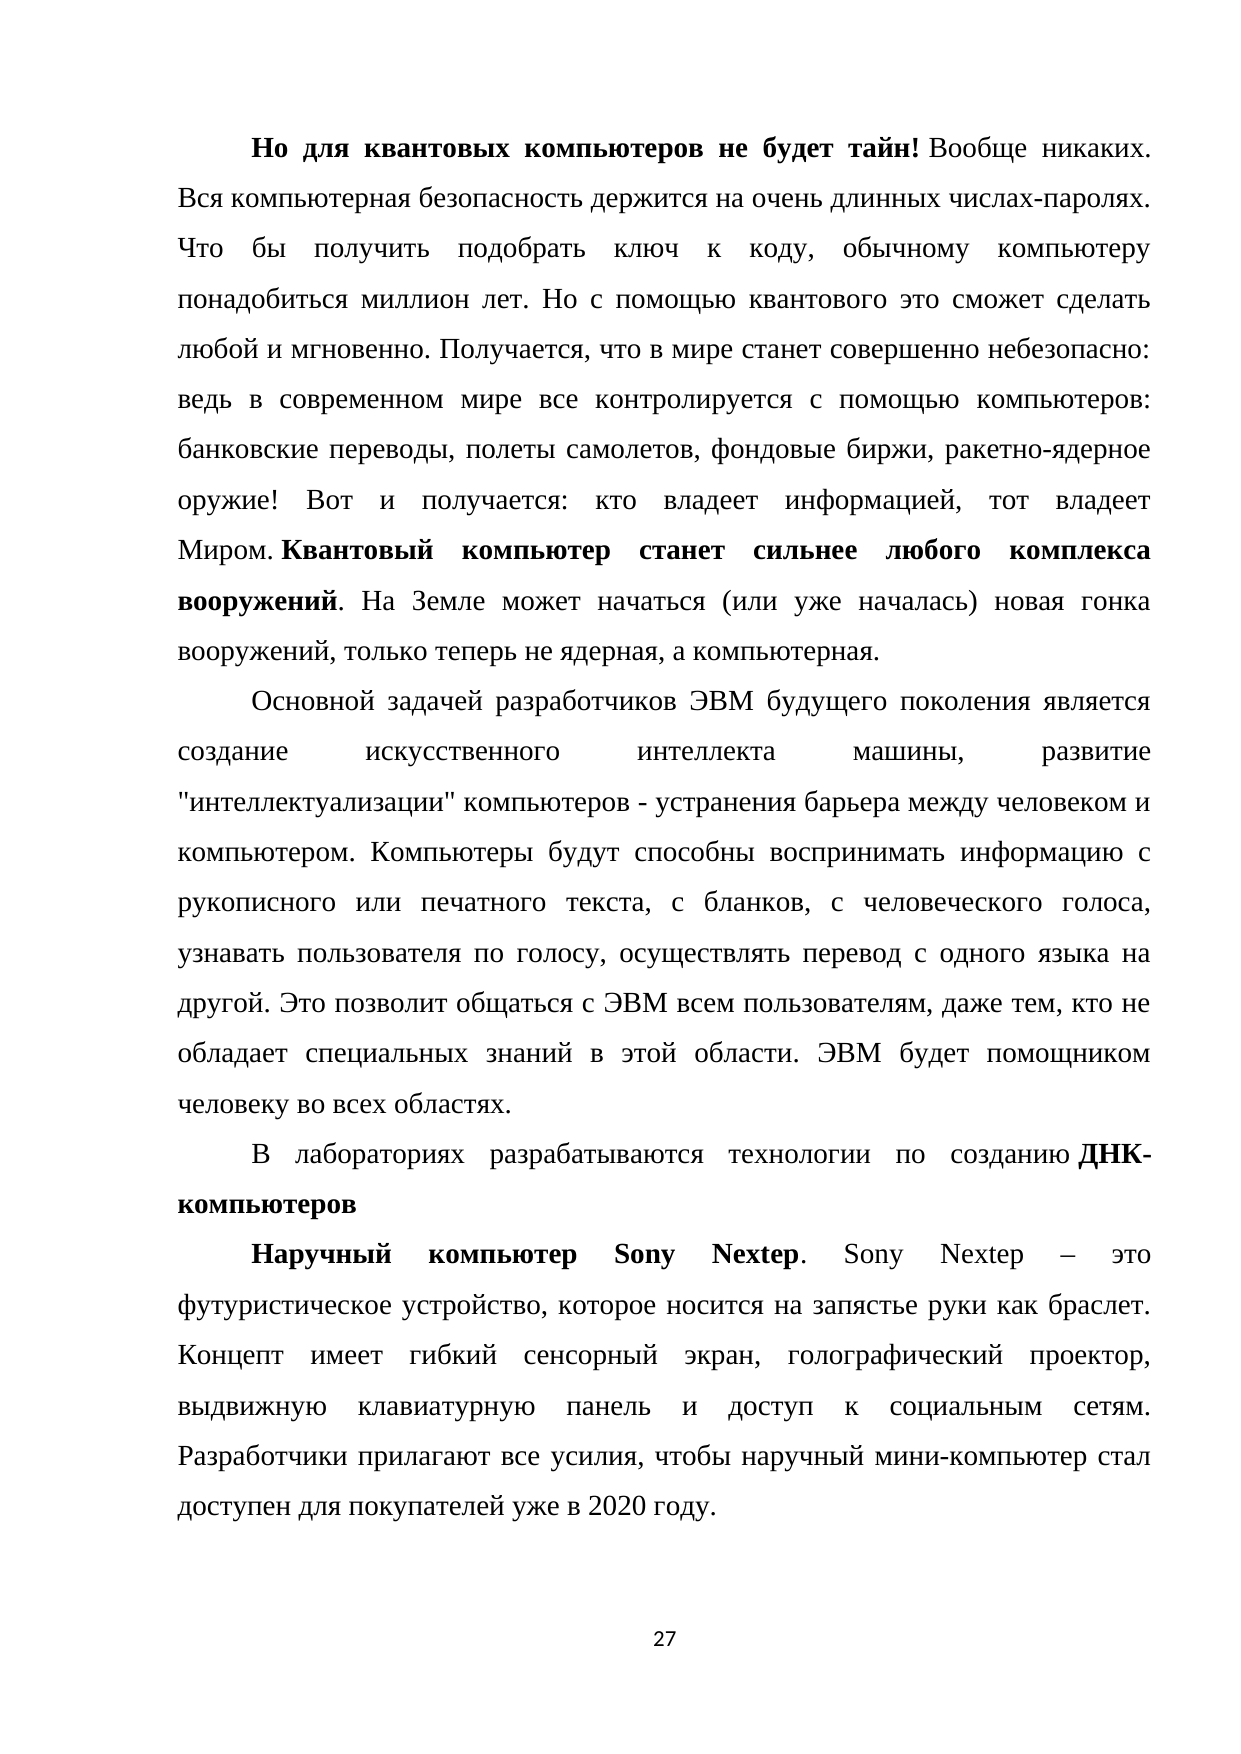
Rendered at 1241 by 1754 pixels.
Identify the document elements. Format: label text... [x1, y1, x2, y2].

text Наручный компьютер Sony Nextep. Sony Nextep – это футуристическое устройство, которое носится на запястье руки как браслет. Концепт имеет гибкий сенсорный экран, голографический проектор, выдвижную клавиатурную панель и доступ к социальным сетям. Разработчики прилагают все усилия, чтобы наручный мини-компьютер стал доступен для покупателей уже в 2020 году. [177, 1237, 1152, 1522]
text Но для квантовых компьютеров не будет тайн! Вообще никаких. Вся компьютерная безопасность держится на очень длинных числах-паролях. Что бы получить подобрать ключ к коду, обычному компьютеру понадобиться миллион лет. Но с помощью квантового это сможет сделать любой и мгновенно. Получается, что в мире станет совершенно небезопасно: ведь в современном мире все контролируется с помощью компьютеров: банковские переводы, полеты самолетов, фондовые биржи, ракетно-ядерное оружие! Вот и получается: кто владеет информацией, тот владеет Миром. Квантовый компьютер станет сильнее любого комплекса вооружений. На Земле может начаться (или уже началась) новая гонка вооружений, только теперь не ядерная, а компьютерная. [177, 130, 1152, 666]
text Основной задачей разработчиков ЭВМ будущего поколения является создание искусственного интеллекта машины, развитие "интеллектуализации" компьютеров - устранения барьера между человеком и компьютером. Компьютеры будут способны воспринимать информацию с рукописного или печатного текста, с бланков, с человеческого голоса, узнавать пользователя по голосу, осуществлять перевод с одного языка на другой. Это позволит общаться с ЭВМ всем пользователям, даже тем, кто не обладает специальных знаний в этой области. ЭВМ будет помощником человеку во всех областях. [177, 683, 1152, 1119]
text В лабораториях разрабатываются технологии по созданию ДНК-компьютеров [177, 1136, 1152, 1220]
